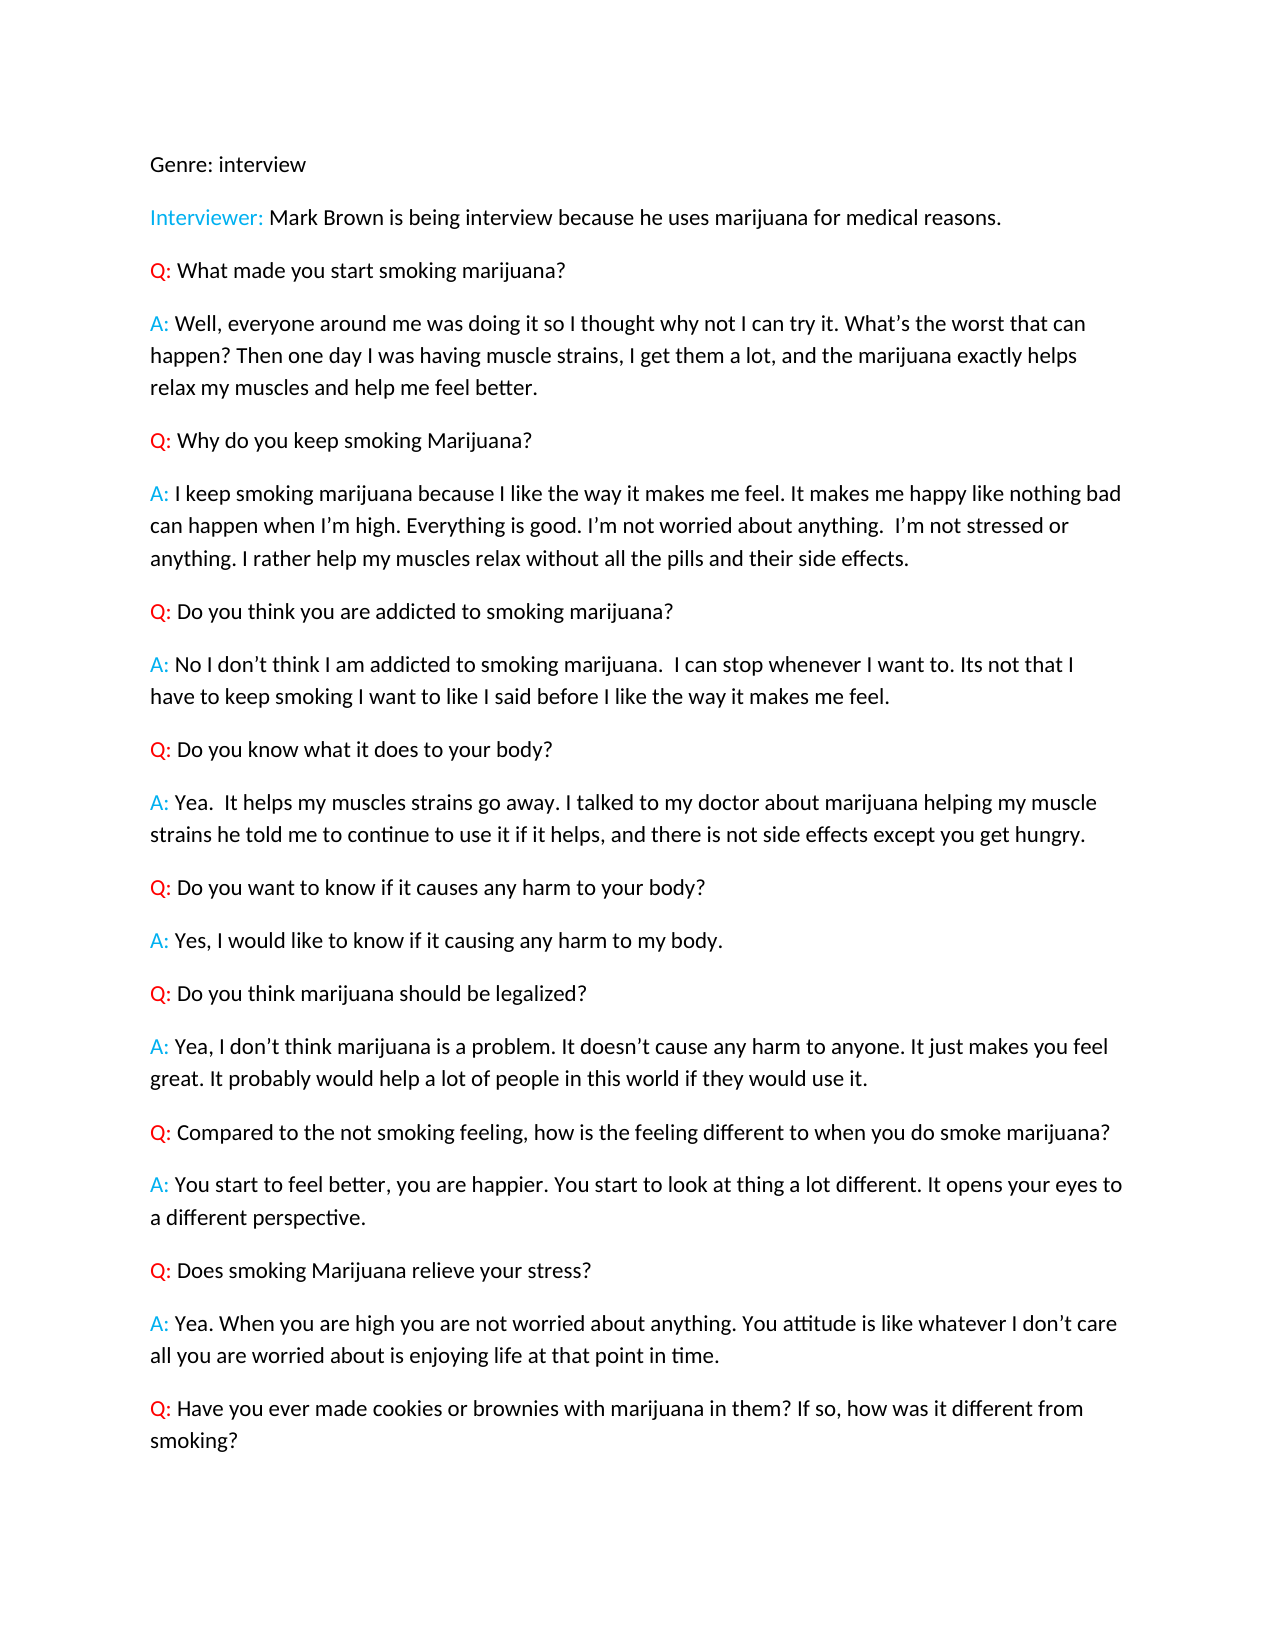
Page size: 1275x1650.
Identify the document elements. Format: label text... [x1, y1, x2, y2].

text A: Yea, I don’t think marijuana is a problem. It doesn’t cause any harm to anyone. It just makes you feel great. It probably would help a lot of people in this world if they would use it. [150, 1032, 1125, 1093]
text A: You start to feel better, you are happier. You start to look at thing a lot different. It opens your eyes to a different perspective. [150, 1171, 1125, 1231]
text Q: Do you know what it does to your body? [150, 735, 1125, 763]
text A: Well, everyone around me was doing it so I thought why not I can try it. What’s the worst that can happen? Then one day I was having muscle strains, I get them a lot, and the marijuana exactly helps relax my muscles and help me feel better. [150, 309, 1125, 401]
text Q: Does smoking Marijuana relieve your stress? [150, 1256, 1125, 1284]
text Q: Have you ever made cookies or brownies with marijuana in them? If so, how was it different from smoking? [150, 1394, 1125, 1454]
text Q: Compared to the not smoking feeling, how is the feeling different to when you do smoke marijuana? [150, 1118, 1125, 1146]
text A: Yes, I would like to know if it causing any harm to my body. [150, 926, 1125, 954]
text A: I keep smoking marijuana because I like the way it makes me feel. It makes me happy like nothing bad can happen when I’m high. Everything is good. I’m not worried about anything. I’m not stressed or anything. I rather help my muscles relax without all the pills and their side effects. [150, 479, 1125, 572]
text Q: Do you think marijuana should be legalized? [150, 979, 1125, 1007]
text Q: What made you start smoking marijuana? [150, 256, 1125, 284]
text A: Yea. It helps my muscles strains go away. I talked to my doctor about marijuana helping my muscle strains he told me to continue to use it if it helps, and there is not side effects except you get hungry. [150, 788, 1125, 848]
text Genre: interview [150, 150, 1125, 178]
text Q: Do you think you are addicted to smoking marijuana? [150, 597, 1125, 625]
text A: No I don’t think I am addicted to smoking marijuana. I can stop whenever I want to. Its not that I have to keep smoking I want to like I said before I like the way it makes me feel. [150, 650, 1125, 710]
text Q: Why do you keep smoking Marijuana? [150, 426, 1125, 454]
text Q: Do you want to know if it causes any harm to your body? [150, 873, 1125, 901]
text Interviewer: Mark Brown is being interview because he uses marijuana for medical reasons. [150, 203, 1125, 231]
text A: Yea. When you are high you are not worried about anything. You attitude is like whatever I don’t care all you are worried about is enjoying life at that point in time. [150, 1309, 1125, 1369]
